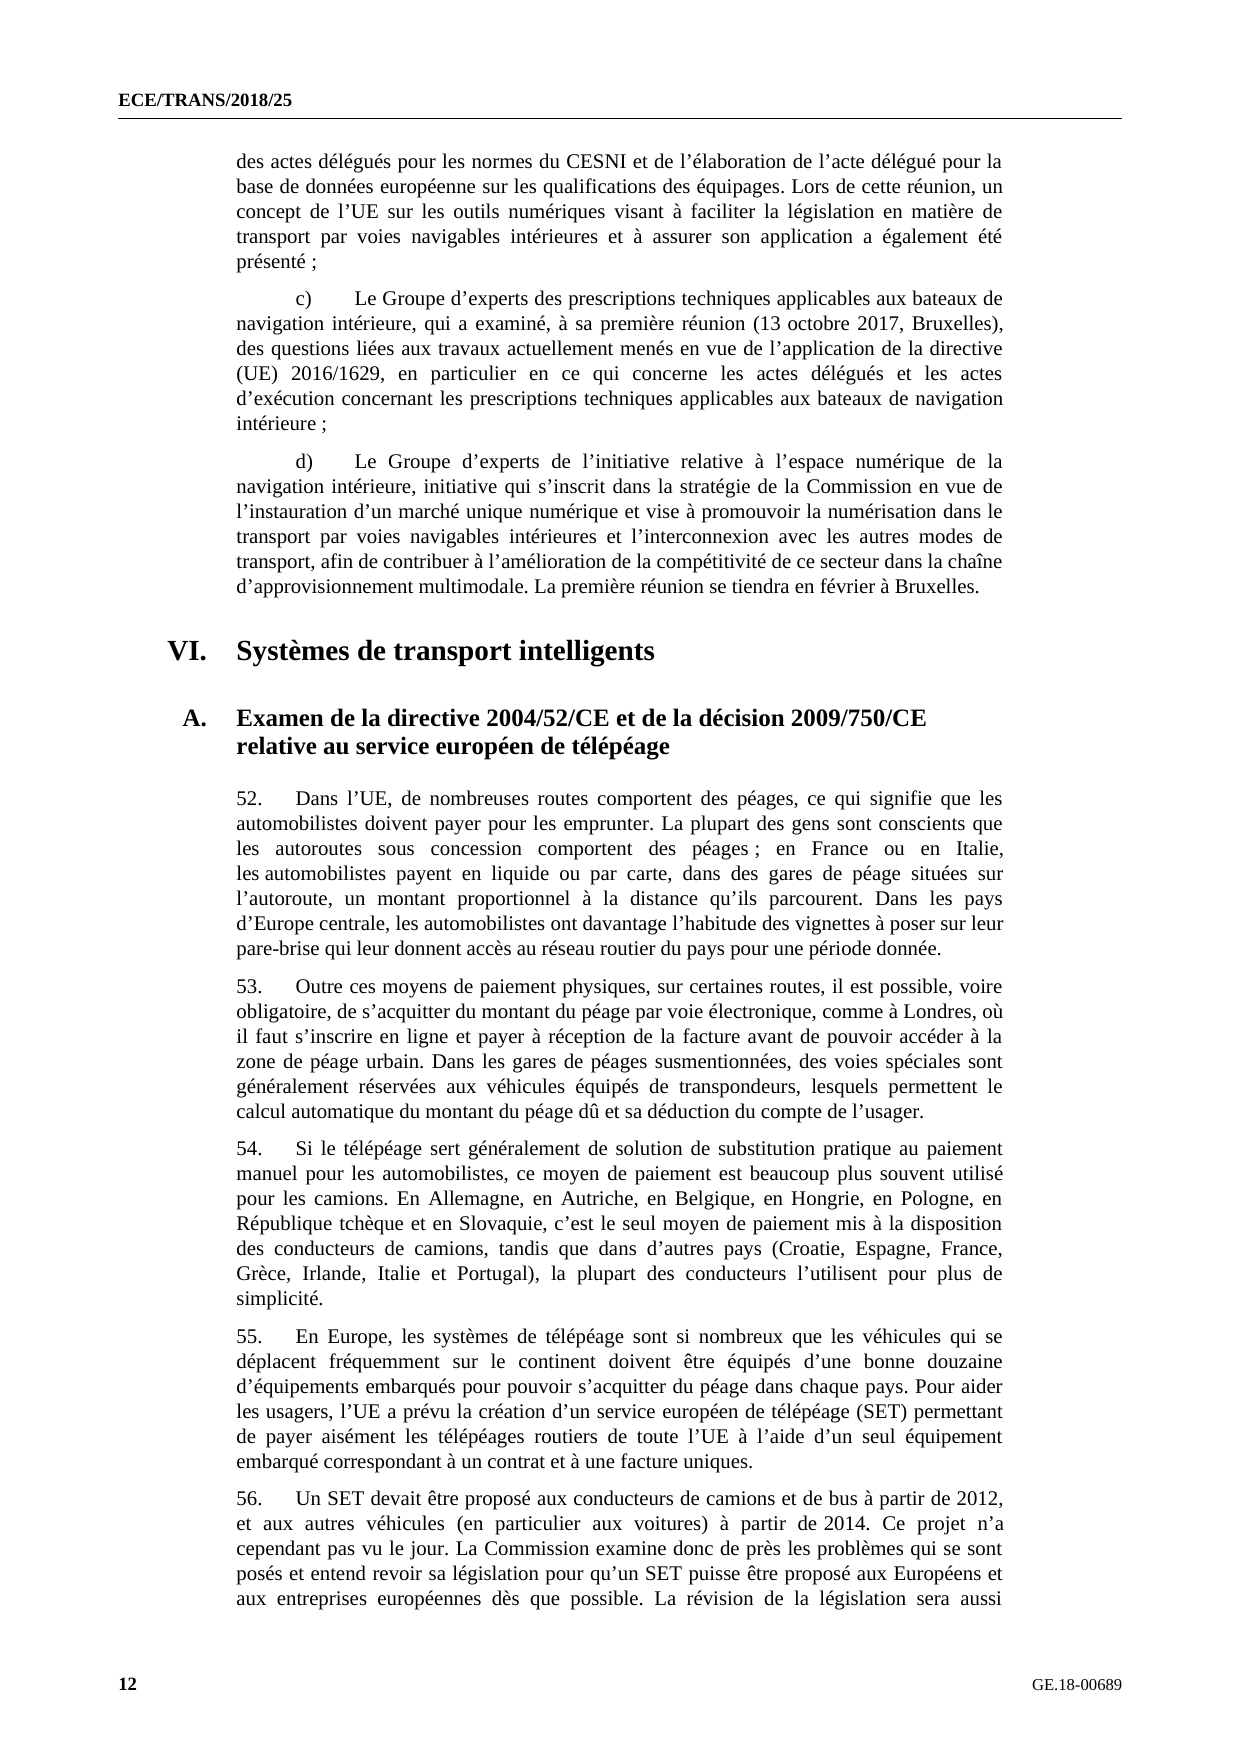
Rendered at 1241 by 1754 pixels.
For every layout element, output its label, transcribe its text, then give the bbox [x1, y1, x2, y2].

text 54. Si le télépéage sert généralement de solution de substitution pratique au paiement manuel pour les automobilistes, ce moyen de paiement est beaucoup plus souvent utilisé pour les camions. En Allemagne, en Autriche, en Belgique, en Hongrie, en Pologne, en République tchèque et en Slovaquie, c’est le seul moyen de paiement mis à la disposition des conducteurs de camions, tandis que dans d’autres pays (Croatie, Espagne, France, Grèce, Irlande, Italie et Portugal), la plupart des conducteurs l’utilisent pour plus de simplicité. [236, 1135, 1004, 1310]
text VI. Systèmes de transport intelligents [118, 635, 1004, 666]
text A. Examen de la directive 2004/52/CE et de la décision 2009/750/CE relative au service européen de télépéage [118, 704, 1004, 760]
text 53. Outre ces moyens de paiement physiques, sur certaines routes, il est possible, voire obligatoire, de s’acquitter du montant du péage par voie électronique, comme à Londres, où il faut s’inscrire en ligne et payer à réception de la facture avant de pouvoir accéder à la zone de péage urbain. Dans les gares de péages susmentionnées, des voies spéciales sont généralement réservées aux véhicules équipés de transpondeurs, lesquels permettent le calcul automatique du montant du péage dû et sa déduction du compte de l’usager. [236, 973, 1004, 1123]
text d) Le Groupe d’experts de l’initiative relative à l’espace numérique de la navigation intérieure, initiative qui s’inscrit dans la stratégie de la Commission en vue de l’instauration d’un marché unique numérique et vise à promouvoir la numérisation dans le transport par voies navigables intérieures et l’interconnexion avec les autres modes de transport, afin de contribuer à l’amélioration de la compétitivité de ce secteur dans la chaîne d’approvisionnement multimodale. La première réunion se tiendra en février à Bruxelles. [236, 448, 1004, 598]
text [236, 148, 1004, 273]
text 52. Dans l’UE, de nombreuses routes comportent des péages, ce qui signifie que les automobilistes doivent payer pour les emprunter. La plupart des gens sont conscients que les autoroutes sous concession comportent des péages ; en France ou en Italie, les automobilistes payent en liquide ou par carte, dans des gares de péage situées sur l’autoroute, un montant proportionnel à la distance qu’ils parcourent. Dans les pays d’Europe centrale, les automobilistes ont davantage l’habitude des vignettes à poser sur leur pare-brise qui leur donnent accès au réseau routier du pays pour une période donnée. [236, 785, 1004, 960]
text 55. En Europe, les systèmes de télépéage sont si nombreux que les véhicules qui se déplacent fréquemment sur le continent doivent être équipés d’une bonne douzaine d’équipements embarqués pour pouvoir s’acquitter du péage dans chaque pays. Pour aider les usagers, l’UE a prévu la création d’un service européen de télépéage (SET) permettant de payer aisément les télépéages routiers de toute l’UE à l’aide d’un seul équipement embarqué correspondant à un contrat et à une facture uniques. [236, 1323, 1004, 1473]
text c) Le Groupe d’experts des prescriptions techniques applicables aux bateaux de navigation intérieure, qui a examiné, à sa première réunion (13 octobre 2017, Bruxelles), des questions liées aux travaux actuellement menés en vue de l’application de la directive (UE) 2016/1629, en particulier en ce qui concerne les actes délégués et les actes d’exécution concernant les prescriptions techniques applicables aux bateaux de navigation intérieure ; [236, 285, 1004, 435]
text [236, 1485, 1004, 1610]
